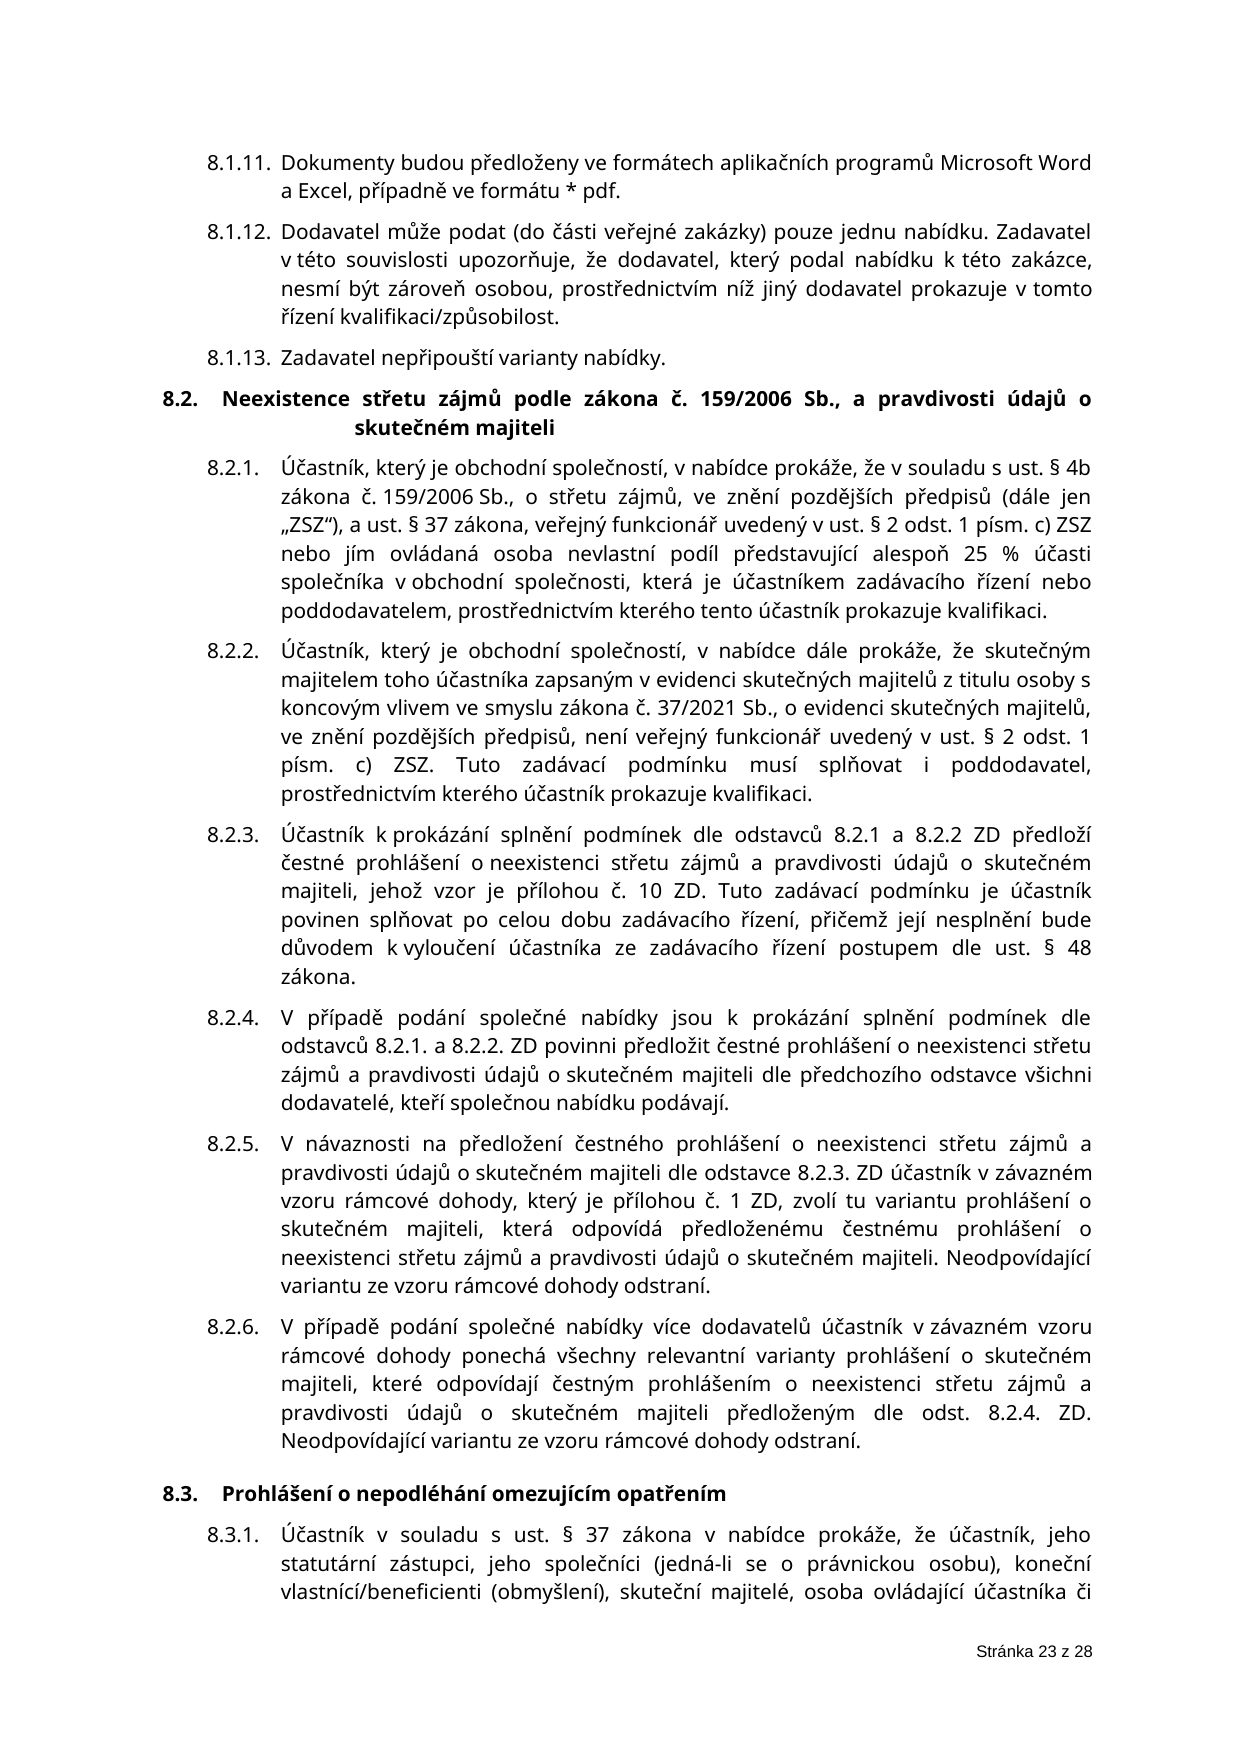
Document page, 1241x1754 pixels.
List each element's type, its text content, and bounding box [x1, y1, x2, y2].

text V případě podání společné nabídky více dodavatelů účastník v závazném vzoru rámcové dohody ponechá všechny relevantní varianty prohlášení o skutečném majiteli, které odpovídají čestným prohlášením o neexistenci střetu zájmů a pravdivosti údajů o skutečném majiteli předloženým dle odst. 8.2.4. ZD. Neodpovídající variantu ze vzoru rámcové dohody odstraní. [207, 1312, 1093, 1454]
text Zadavatel nepřipouští varianty nabídky. [207, 343, 1093, 372]
text Neexistence střetu zájmů podle zákona č. 159/2006 Sb., a pravdivosti údajů o skutečném majiteli [162, 384, 1093, 441]
text V případě podání společné nabídky jsou k prokázání splnění podmínek dle odstavců 8.2.1. a 8.2.2. ZD povinni předložit čestné prohlášení o neexistenci střetu zájmů a pravdivosti údajů o skutečném majiteli dle předchozího odstavce všichni dodavatelé, kteří společnou nabídku podávají. [207, 1003, 1093, 1117]
text Prohlášení o nepodléhání omezujícím opatřením [162, 1479, 1093, 1508]
text Dodavatel může podat (do části veřejné zakázky) pouze jednu nabídku. Zadavatel v této souvislosti upozorňuje, že dodavatel, který podal nabídku k této zakázce, nesmí být zároveň osobou, prostřednictvím níž jiný dodavatel prokazuje v tomto řízení kvalifikaci/způsobilost. [207, 217, 1093, 331]
text Účastník k prokázání splnění podmínek dle odstavců 8.2.1 a 8.2.2 ZD předloží čestné prohlášení o neexistenci střetu zájmů a pravdivosti údajů o skutečném majiteli, jehož vzor je přílohou č. 10 ZD. Tuto zadávací podmínku je účastník povinen splňovat po celou dobu zadávacího řízení, přičemž její nesplnění bude důvodem k vyloučení účastníka ze zadávacího řízení postupem dle ust. § 48 zákona. [207, 820, 1093, 990]
text Účastník, který je obchodní společností, v nabídce dále prokáže, že skutečným majitelem toho účastníka zapsaným v evidenci skutečných majitelů z titulu osoby s koncovým vlivem ve smyslu zákona č. 37/2021 Sb., o evidenci skutečných majitelů, ve znění pozdějších předpisů, není veřejný funkcionář uvedený v ust. § 2 odst. 1 písm. c) ZSZ. Tuto zadávací podmínku musí splňovat i poddodavatel, prostřednictvím kterého účastník prokazuje kvalifikaci. [207, 637, 1093, 807]
text Účastník, který je obchodní společností, v nabídce prokáže, že v souladu s ust. § 4b zákona č. 159/2006 Sb., o střetu zájmů, ve znění pozdějších předpisů (dále jen „ZSZ“), a ust. § 37 zákona, veřejný funkcionář uvedený v ust. § 2 odst. 1 písm. c) ZSZ nebo jím ovládaná osoba nevlastní podíl představující alespoň 25 % účasti společníka v obchodní společnosti, která je účastníkem zadávacího řízení nebo poddodavatelem, prostřednictvím kterého tento účastník prokazuje kvalifikaci. [207, 453, 1093, 624]
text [207, 1520, 1093, 1606]
text V návaznosti na předložení čestného prohlášení o neexistenci střetu zájmů a pravdivosti údajů o skutečném majiteli dle odstavce 8.2.3. ZD účastník v závazném vzoru rámcové dohody, který je přílohou č. 1 ZD, zvolí tu variantu prohlášení o skutečném majiteli, která odpovídá předloženému čestnému prohlášení o neexistenci střetu zájmů a pravdivosti údajů o skutečném majiteli. Neodpovídající variantu ze vzoru rámcové dohody odstraní. [207, 1129, 1093, 1300]
text Dokumenty budou předloženy ve formátech aplikačních programů Microsoft Word a Excel, případně ve formátu * pdf. [207, 148, 1093, 204]
